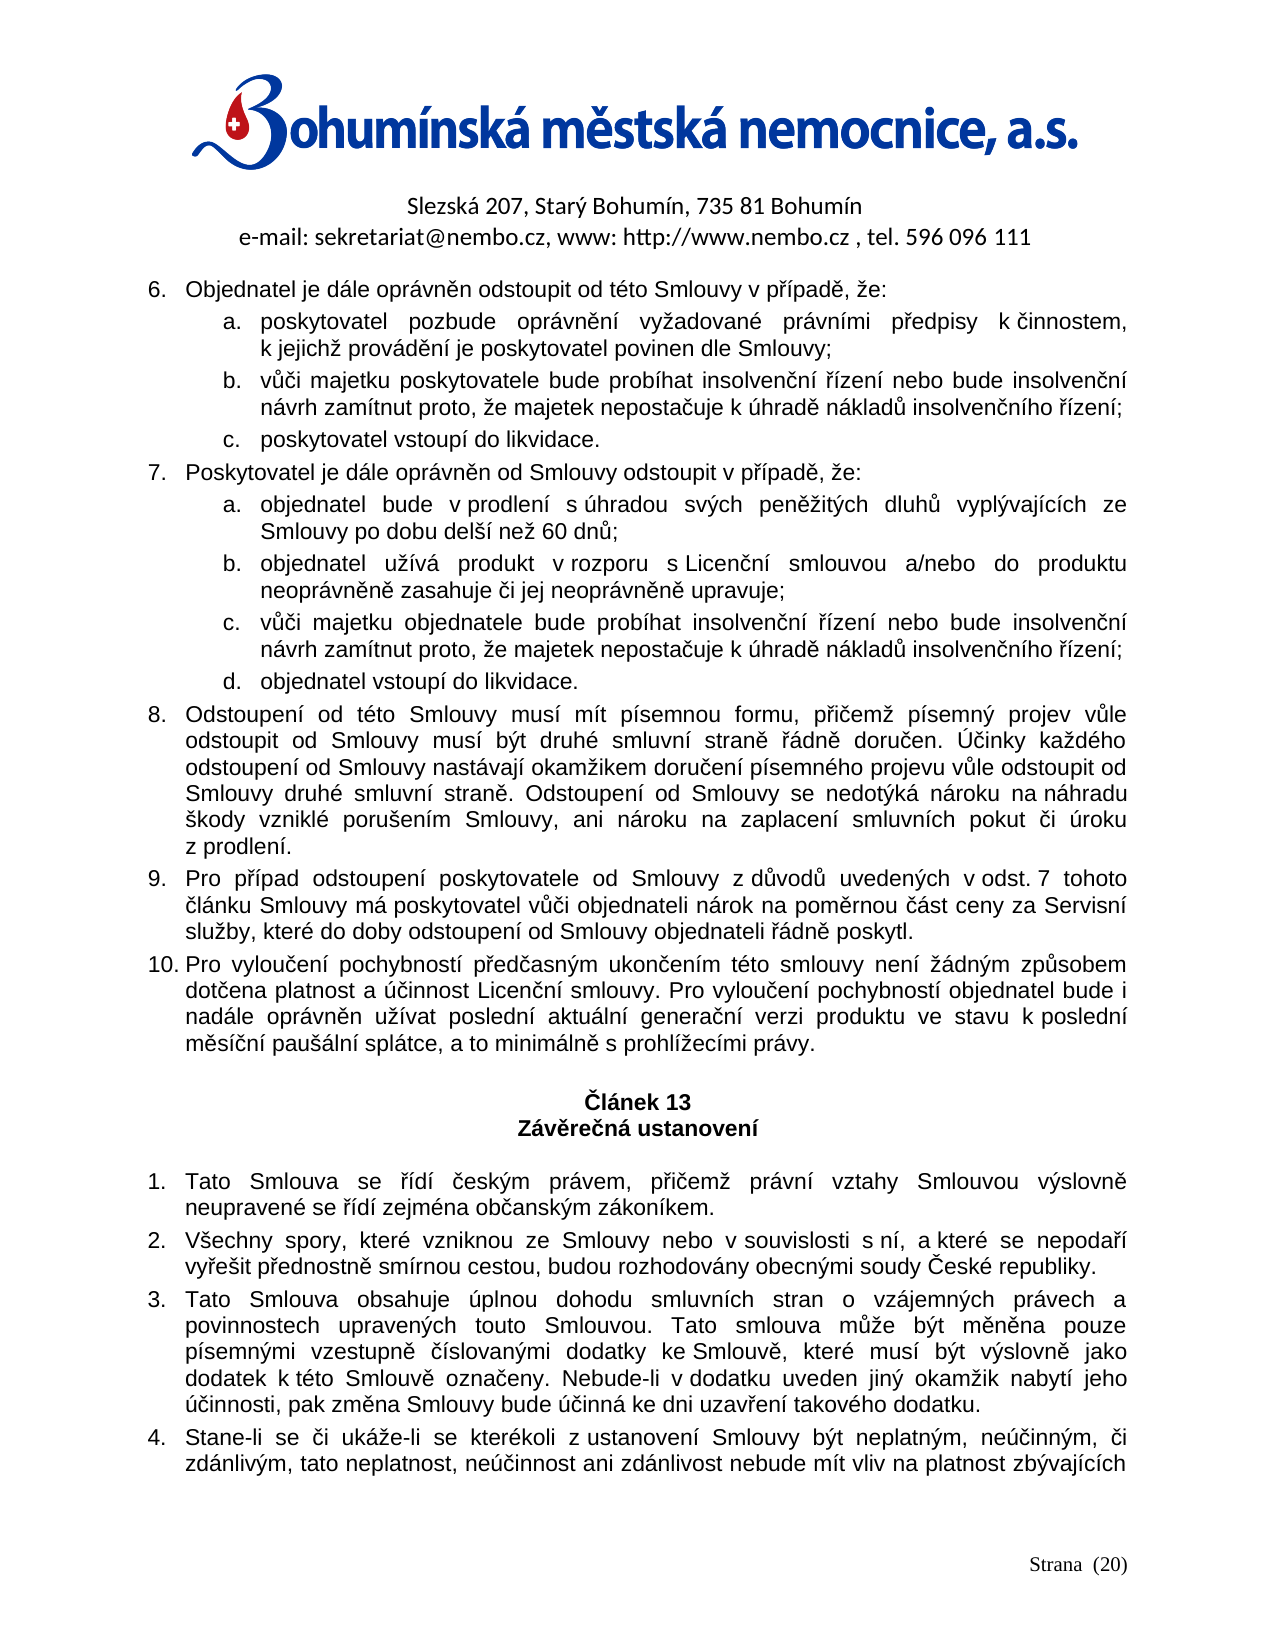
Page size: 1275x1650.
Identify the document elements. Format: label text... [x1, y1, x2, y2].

list Tato Smlouva obsahuje úplnou dohodu smluvních stran o vzájemných právech a povinnostech upravených touto Smlouvou. Tato smlouva může být měněna pouze písemnými vzestupně číslovanými dodatky ke Smlouvě, které musí být výslovně jako dodatek k této Smlouvě označeny. Nebude-li v dodatku uveden jiný okamžik nabytí jeho účinnosti, pak změna Smlouvy bude účinná ke dni uzavření takového dodatku. [147, 1286, 1127, 1417]
list Objednatel je dále oprávněn odstoupit od této Smlouvy v případě, že: [148, 276, 1127, 302]
list objednatel užívá produkt v rozporu s Licenční smlouvou a/nebo do produktu neoprávněně zasahuje či jej neoprávněně upravuje; [223, 550, 1127, 603]
list Všechny spory, které vzniknou ze Smlouvy nebo v souvislosti s ní, a které se nepodaří vyřešit přednostně smírnou cestou, budou rozhodovány obecnými soudy České republiky. [147, 1227, 1127, 1279]
list poskytovatel pozbude oprávnění vyžadované právními předpisy k činnostem, k jejichž provádění je poskytovatel povinen dle Smlouvy; [223, 308, 1127, 361]
picture [192, 74, 1078, 170]
list Poskytovatel je dále oprávněn od Smlouvy odstoupit v případě, že: [148, 459, 1127, 485]
list Pro vyloučení pochybností předčasným ukončením této smlouvy není žádným způsobem dotčena platnost a účinnost Licenční smlouvy. Pro vyloučení pochybností objednatel bude i nadále oprávněn užívat poslední aktuální generační verzi produktu ve stavu k poslední měsíční paušální splátce, a to minimálně s prohlížecími právy. [148, 951, 1127, 1056]
text Závěrečná ustanovení [148, 1115, 1127, 1141]
list vůči majetku objednatele bude probíhat insolvenční řízení nebo bude insolvenční návrh zamítnut proto, že majetek nepostačuje k úhradě nákladů insolvenčního řízení; [223, 609, 1127, 662]
list objednatel vstoupí do likvidace. [223, 668, 1127, 694]
text Článek 13 [148, 1088, 1127, 1115]
list Tato Smlouva se řídí českým právem, přičemž právní vztahy Smlouvou výslovně neupravené se řídí zejména občanským zákoníkem. [147, 1168, 1127, 1220]
list Pro případ odstoupení poskytovatele od Smlouvy z důvodů uvedených v odst. 7 tohoto článku Smlouvy má poskytovatel vůči objednateli nárok na poměrnou část ceny za Servisní služby, které do doby odstoupení od Smlouvy objednateli řádně poskytl. [148, 865, 1127, 944]
list vůči majetku poskytovatele bude probíhat insolvenční řízení nebo bude insolvenční návrh zamítnut proto, že majetek nepostačuje k úhradě nákladů insolvenčního řízení; [223, 367, 1127, 420]
list poskytovatel vstoupí do likvidace. [223, 426, 1127, 452]
list objednatel bude v prodlení s úhradou svých peněžitých dluhů vyplývajících ze Smlouvy po dobu delší než 60 dnů; [223, 491, 1127, 544]
list Odstoupení od této Smlouvy musí mít písemnou formu, přičemž písemný projev vůle odstoupit od Smlouvy musí být druhé smluvní straně řádně doručen. Účinky každého odstoupení od Smlouvy nastávají okamžikem doručení písemného projevu vůle odstoupit od Smlouvy druhé smluvní straně. Odstoupení od Smlouvy se nedotýká nároku na náhradu škody vzniklé porušením Smlouvy, ani nároku na zaplacení smluvních pokut či úroku z prodlení. [148, 701, 1127, 859]
